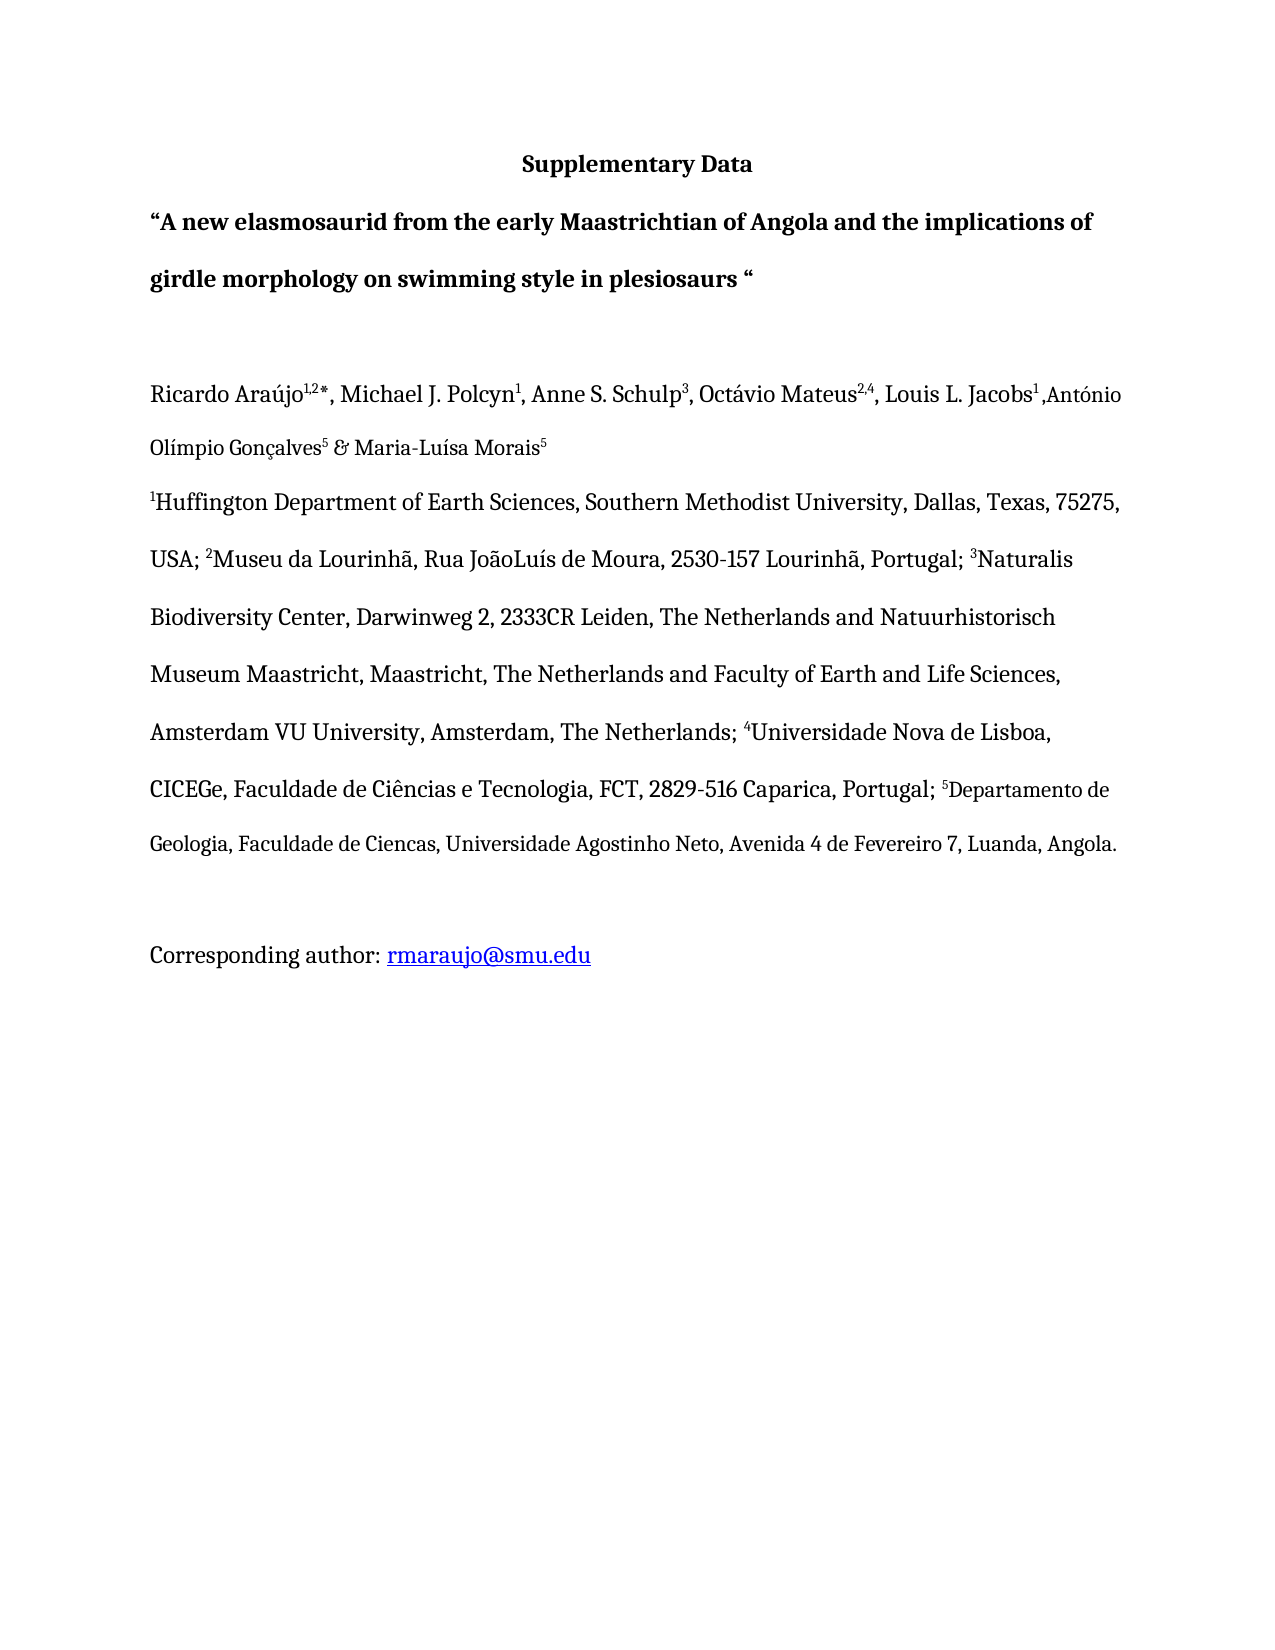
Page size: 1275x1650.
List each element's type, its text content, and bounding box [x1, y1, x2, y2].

text “A new elasmosaurid from the early Maastrichtian of and the implications of girdle morphology on swimming style in plesiosaurs “ [150, 207, 1125, 294]
text 1Huffington Department of Earth Sciences, Southern Methodist University, Dallas, Texas, 75275, USA; 2Museu da Lourinhã, Rua JoãoLuís de Moura, 2530-157 Lourinhã, Portugal; 3Naturalis Biodiversity Center, Darwinweg 2, 2333CR Leiden, The Netherlands and Natuurhistorisch Museum Maastricht, Maastricht, The Netherlands and Faculty of Earth and Life Sciences, Amsterdam VU University, Amsterdam, The Netherlands; 4Universidade Nova de Lisboa, CICEGe, Faculdade de Ciências e Tecnologia, FCT, 2829-516 Caparica, Portugal; 5Departamento de Geologia, Faculdade de Ciencas, Universidade Agostinho Neto, Avenida 4 de Fevereiro 7, Luanda, Angola. [150, 488, 1125, 857]
text Corresponding author: rmaraujo@smu.edu [150, 941, 1125, 969]
text Ricardo Araújo1,2*, Michael J. Polcyn1, Anne S. Schulp3, Octávio Mateus2,4, Louis L. Jacobs1 ,António Olímpio Gonçalves5 & Maria-Luísa Morais5 [150, 380, 1125, 461]
text Supplementary Data [150, 150, 1125, 179]
